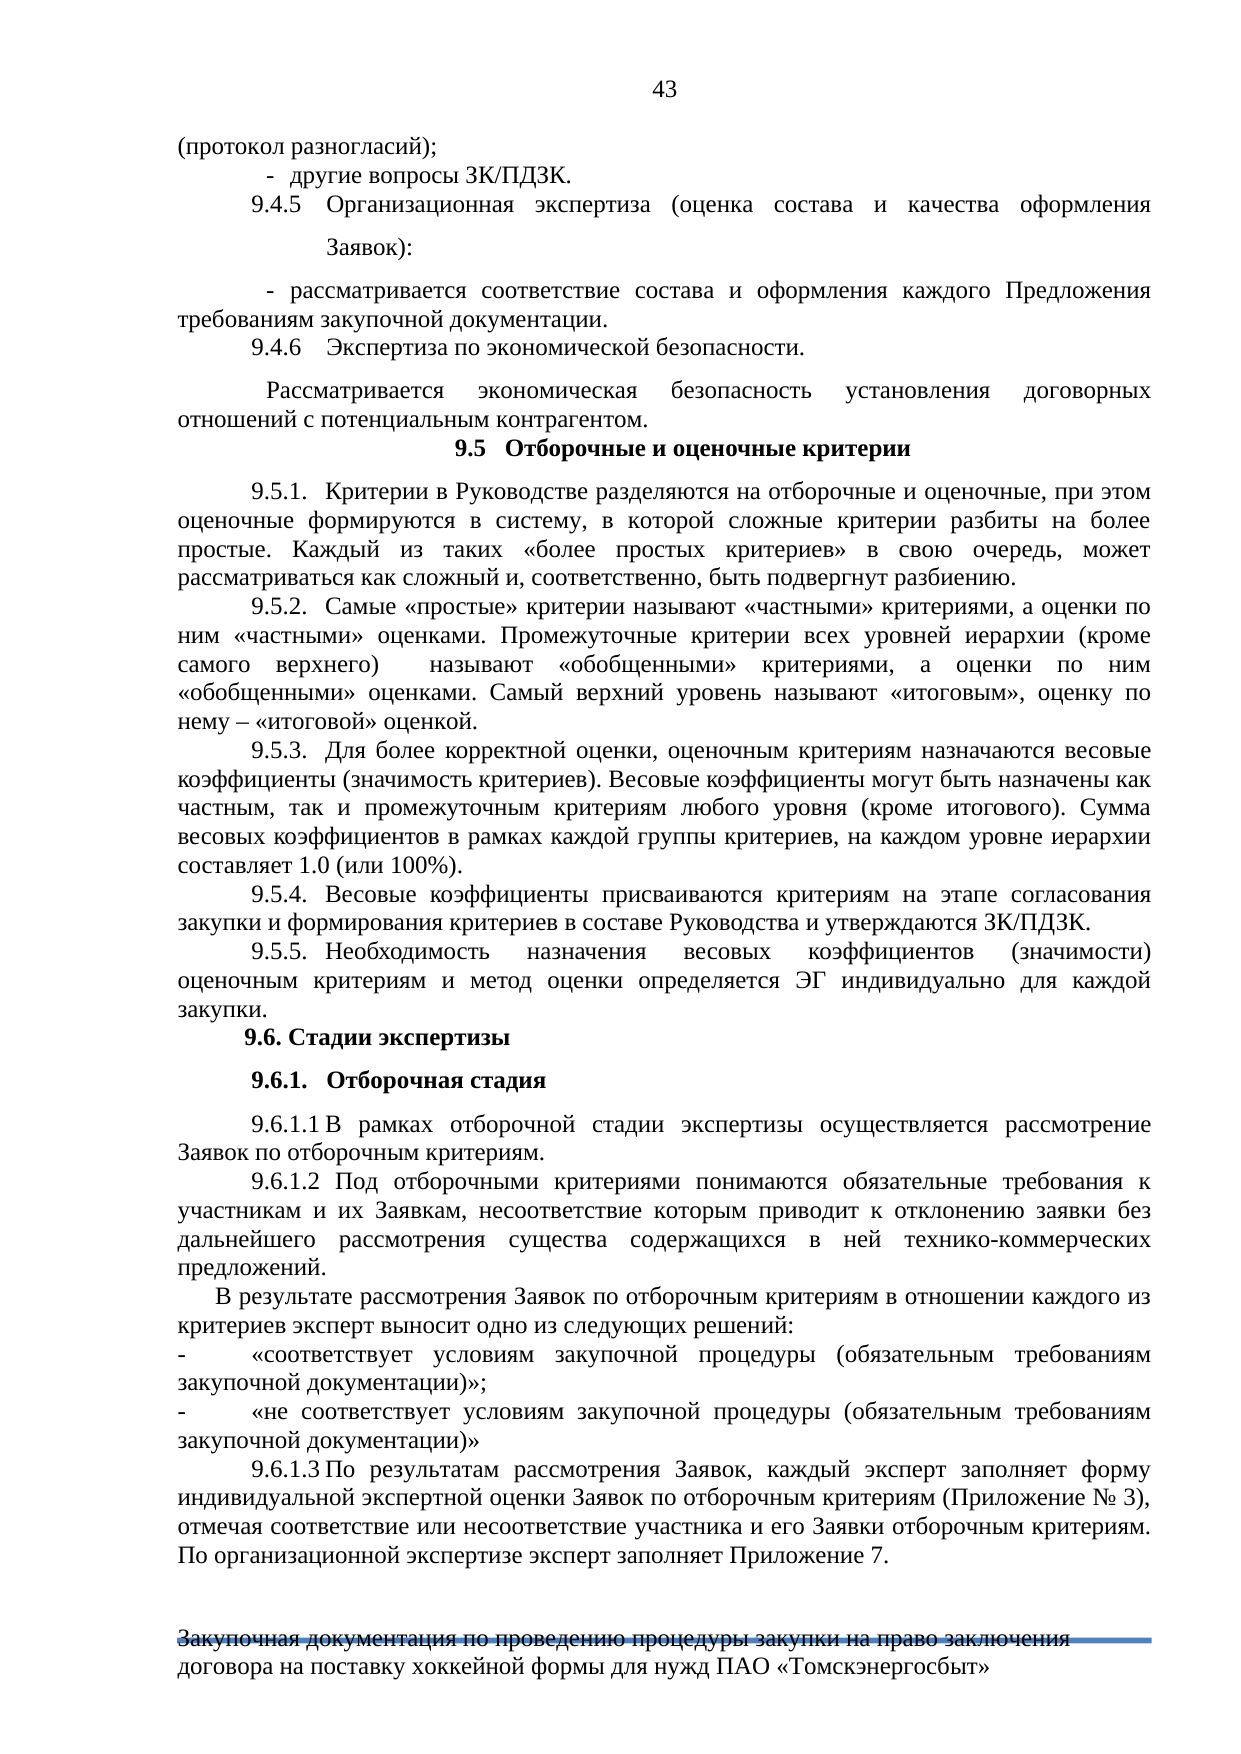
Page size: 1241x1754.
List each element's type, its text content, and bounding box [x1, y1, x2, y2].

text 9.5.5. Необходимость назначения весовых коэффициентов (значимости) оценочным критериям и метод оценки определяется ЭГ индивидуально для каждой закупки. [177, 936, 1152, 1022]
list Отборочная стадия [251, 1066, 1152, 1094]
list Отборочные и оценочные критерии [214, 433, 1152, 462]
list Организационная экспертиза (оценка состава и качества оформления Заявок): [251, 189, 1152, 261]
text 9.5.1. Критерии в Руководстве разделяются на отборочные и оценочные, при этом оценочные формируются в систему, в которой сложные критерии разбиты на более простые. Каждый из таких «более простых критериев» в свою очередь, может рассматриваться как сложный и, соответственно, быть подвергнут разбиению. [177, 476, 1152, 591]
text - другие вопросы ЗК/ПДЗК. [177, 160, 1152, 189]
list Экспертиза по экономической безопасности. [251, 332, 1152, 361]
list 9.6. Стадии экспертизы [244, 1022, 1152, 1051]
text Рассматривается экономическая безопасность установления договорных отношений с потенциальным контрагентом. [177, 376, 1152, 433]
text - «не соответствует условиям закупочной процедуры (обязательным требованиям закупочной документации)» [177, 1396, 1152, 1454]
text - «соответствует условиям закупочной процедуры (обязательным требованиям закупочной документации)»; [177, 1339, 1152, 1396]
text - рассматривается соответствие состава и оформления каждого Предложения требованиям закупочной документации. [177, 275, 1152, 332]
text 9.5.4. Весовые коэффициенты присваиваются критериям на этапе согласования закупки и формирования критериев в составе Руководства и утверждаются ЗК/ПДЗК. [177, 879, 1152, 936]
text В результате рассмотрения Заявок по отборочным критериям в отношении каждого из критериев эксперт выносит одно из следующих решений: [177, 1281, 1152, 1339]
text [177, 131, 1152, 160]
text 9.5.2. Самые «простые» критерии называют «частными» критериями, а оценки по ним «частными» оценками. Промежуточные критерии всех уровней иерархии (кроме самого верхнего) называют «обобщенными» критериями, а оценки по ним «обобщенными» оценками. Самый верхний уровень называют «итоговым», оценку по нему – «итоговой» оценкой. [177, 591, 1152, 735]
text 9.6.1.1 В рамках отборочной стадии экспертизы осуществляется рассмотрение Заявок по отборочным критериям. [177, 1109, 1152, 1166]
list 9.6.1.2 Под отборочными критериями понимаются обязательные требования к участникам и их Заявкам, несоответствие которым приводит к отклонению заявки без дальнейшего рассмотрения существа содержащихся в ней технико-коммерческих предложений. [177, 1166, 1152, 1281]
text 9.5.3. Для более корректной оценки, оценочным критериям назначаются весовые коэффициенты (значимость критериев). Весовые коэффициенты могут быть назначены как частным, так и промежуточным критериям любого уровня (кроме итогового). Сумма весовых коэффициентов в рамках каждой группы критериев, на каждом уровне иерархии составляет 1.0 (или 100%). [177, 735, 1152, 879]
text 9.6.1.3 По результатам рассмотрения Заявок, каждый эксперт заполняет форму индивидуальной экспертной оценки Заявок по отборочным критериям (Приложение № 3), отмечая соответствие или несоответствие участника и его Заявки отборочным критериям. По организационной экспертизе эксперт заполняет Приложение 7. [177, 1454, 1152, 1569]
